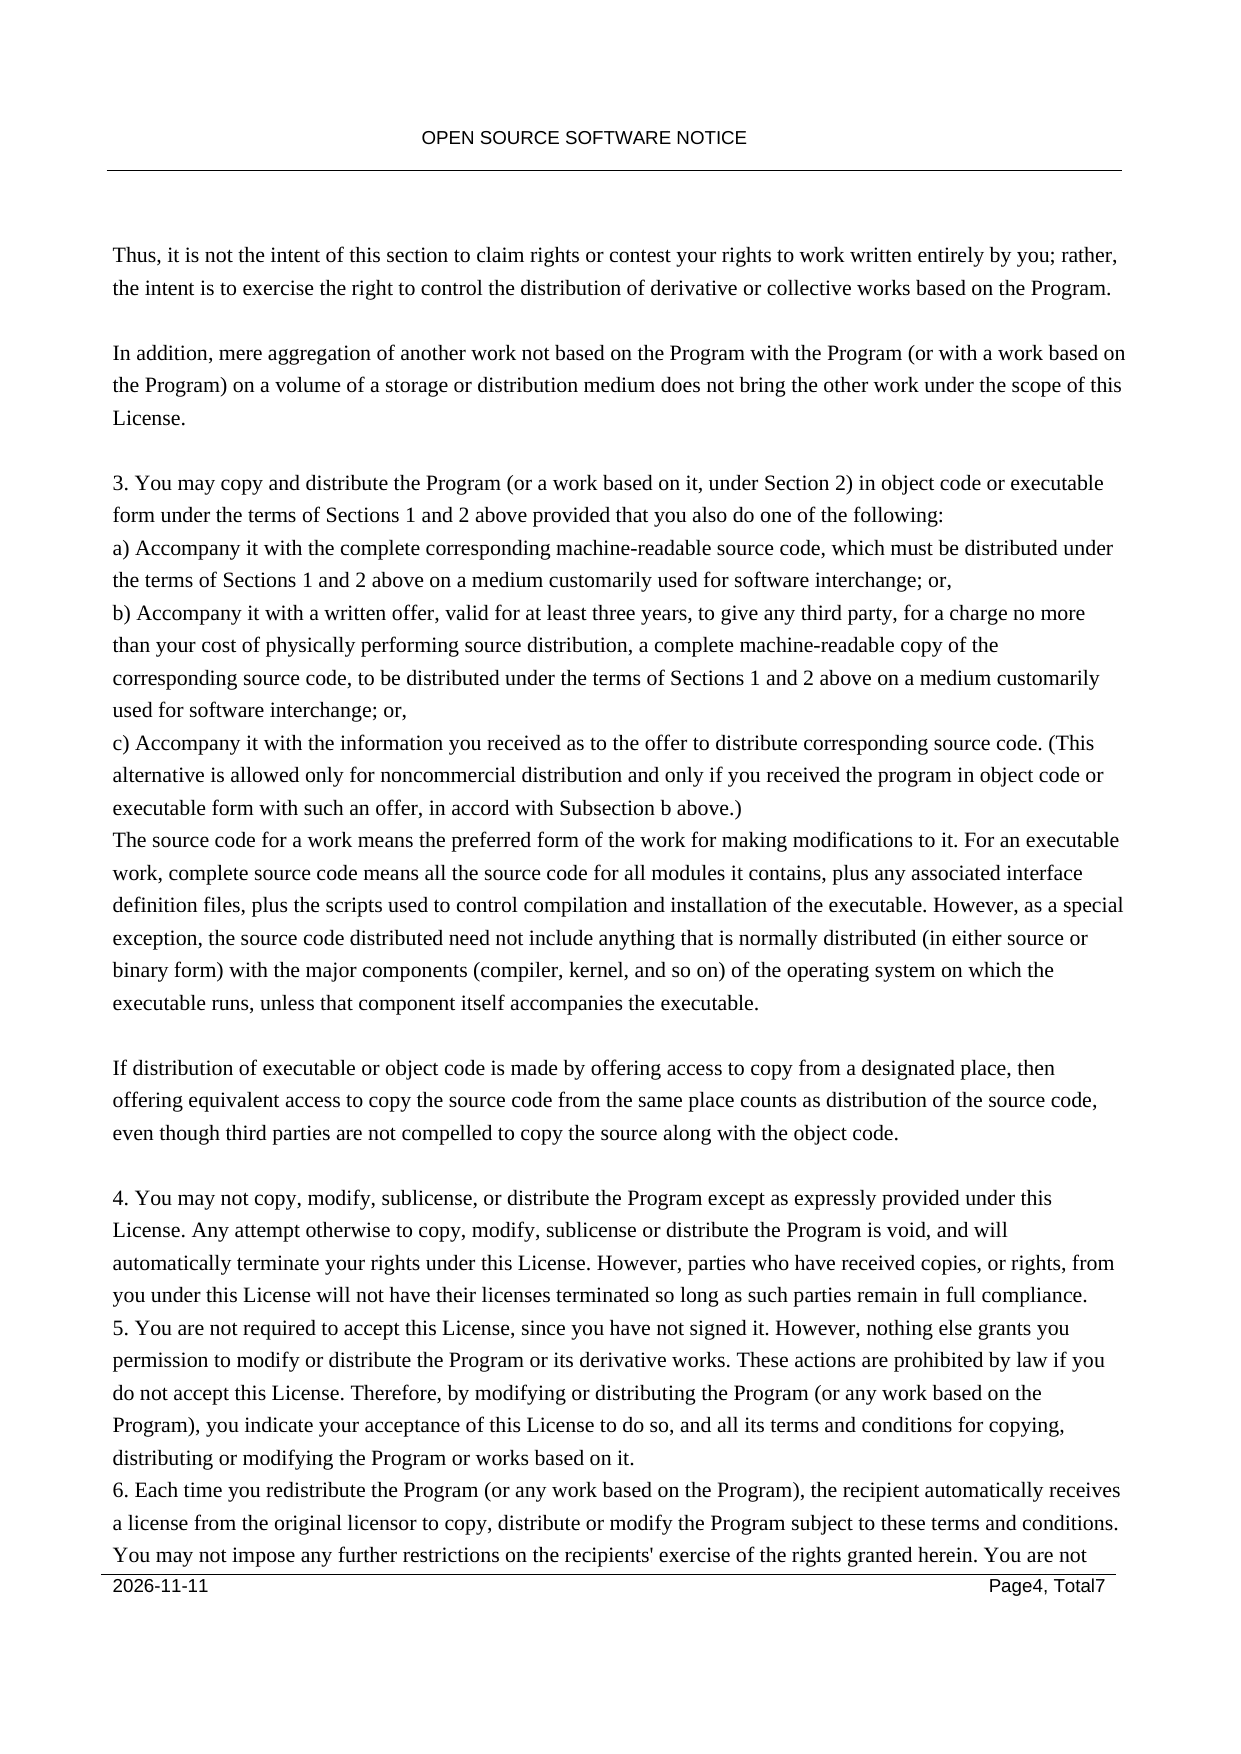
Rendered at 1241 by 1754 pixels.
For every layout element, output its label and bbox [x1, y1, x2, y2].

text [112, 206, 1128, 1571]
